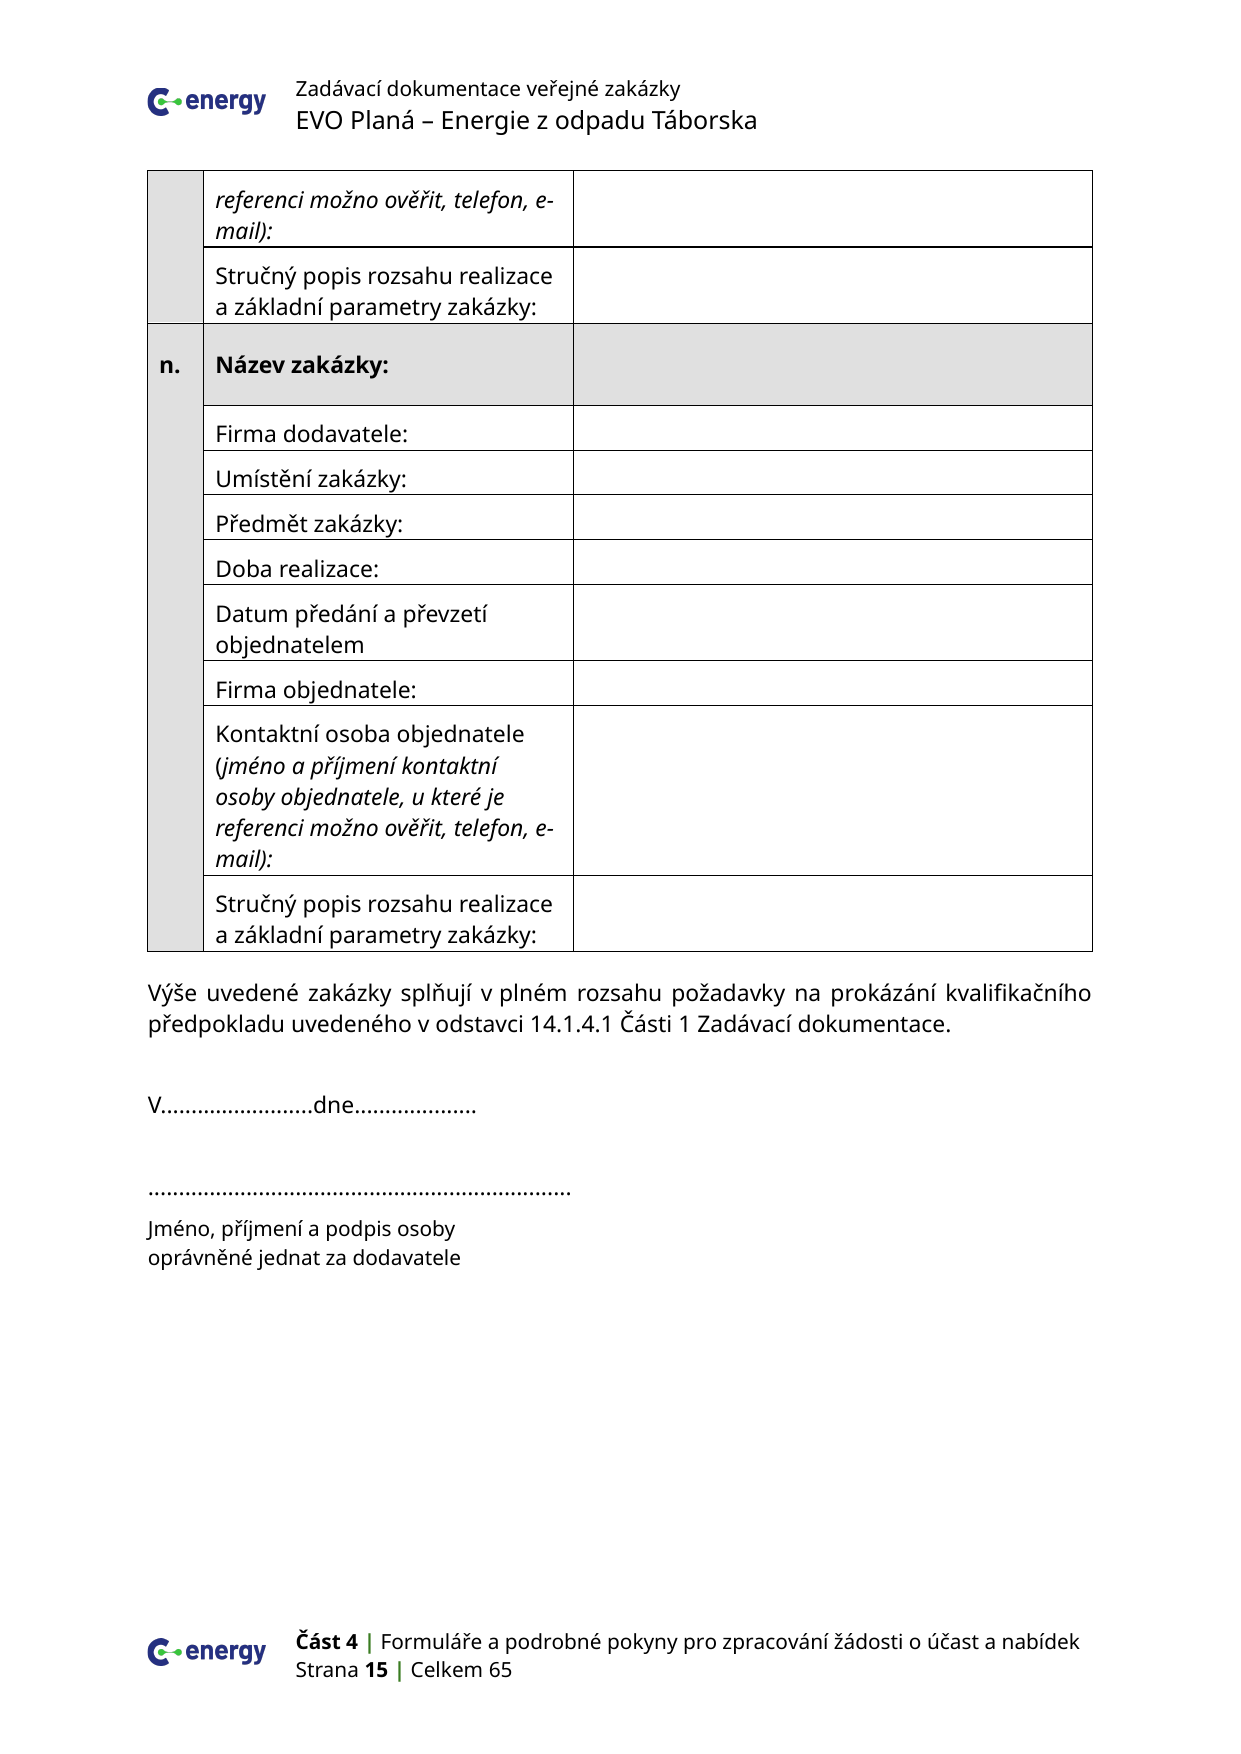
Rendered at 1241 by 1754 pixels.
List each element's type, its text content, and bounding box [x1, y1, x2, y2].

table_cell Firma objednatele: [204, 661, 573, 705]
table_cell [574, 171, 1092, 246]
table_cell [574, 406, 1092, 449]
text Jméno, příjmení a podpis osoby oprávněné jednat za dodavatele [148, 1214, 1092, 1271]
table_cell [574, 585, 1092, 660]
table_cell [574, 661, 1092, 705]
table_cell [574, 324, 1092, 405]
table_cell [574, 540, 1092, 584]
table_cell Název zakázky: [204, 324, 573, 405]
table_cell Umístění zakázky: [204, 451, 573, 494]
table_cell [574, 706, 1092, 874]
table_cell Stručný popis rozsahu realizace a základní parametry zakázky: [204, 876, 573, 951]
table_cell Firma dodavatele: [204, 406, 573, 449]
table_cell Stručný popis rozsahu realizace a základní parametry zakázky: [204, 248, 573, 322]
table_cell Kontaktní osoba objednatele (jméno a příjmení kontaktní osoby objednatele, u které je referenci možno ověřit, telefon, e-mail): [204, 706, 573, 874]
picture [147, 88, 266, 116]
table_cell [574, 495, 1092, 539]
text Výše uvedené zakázky splňují v plném rozsahu požadavky na prokázání kvalifikačního předpokladu uvedeného v odstavci 14.1.4.1 Části 1 Zadávací dokumentace. [148, 977, 1092, 1039]
table_cell [574, 248, 1092, 322]
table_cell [204, 171, 573, 246]
table_cell [574, 876, 1092, 951]
table_cell Předmět zakázky: [204, 495, 573, 539]
text ..................................................................... [148, 1170, 1092, 1202]
table_cell Datum předání a převzetí objednatelem [204, 585, 573, 660]
table_cell [574, 451, 1092, 494]
text V......………..........dne.................... [148, 1089, 1092, 1120]
table_cell Doba realizace: [204, 540, 573, 584]
table_cell n. [148, 324, 203, 951]
picture [147, 1638, 266, 1666]
